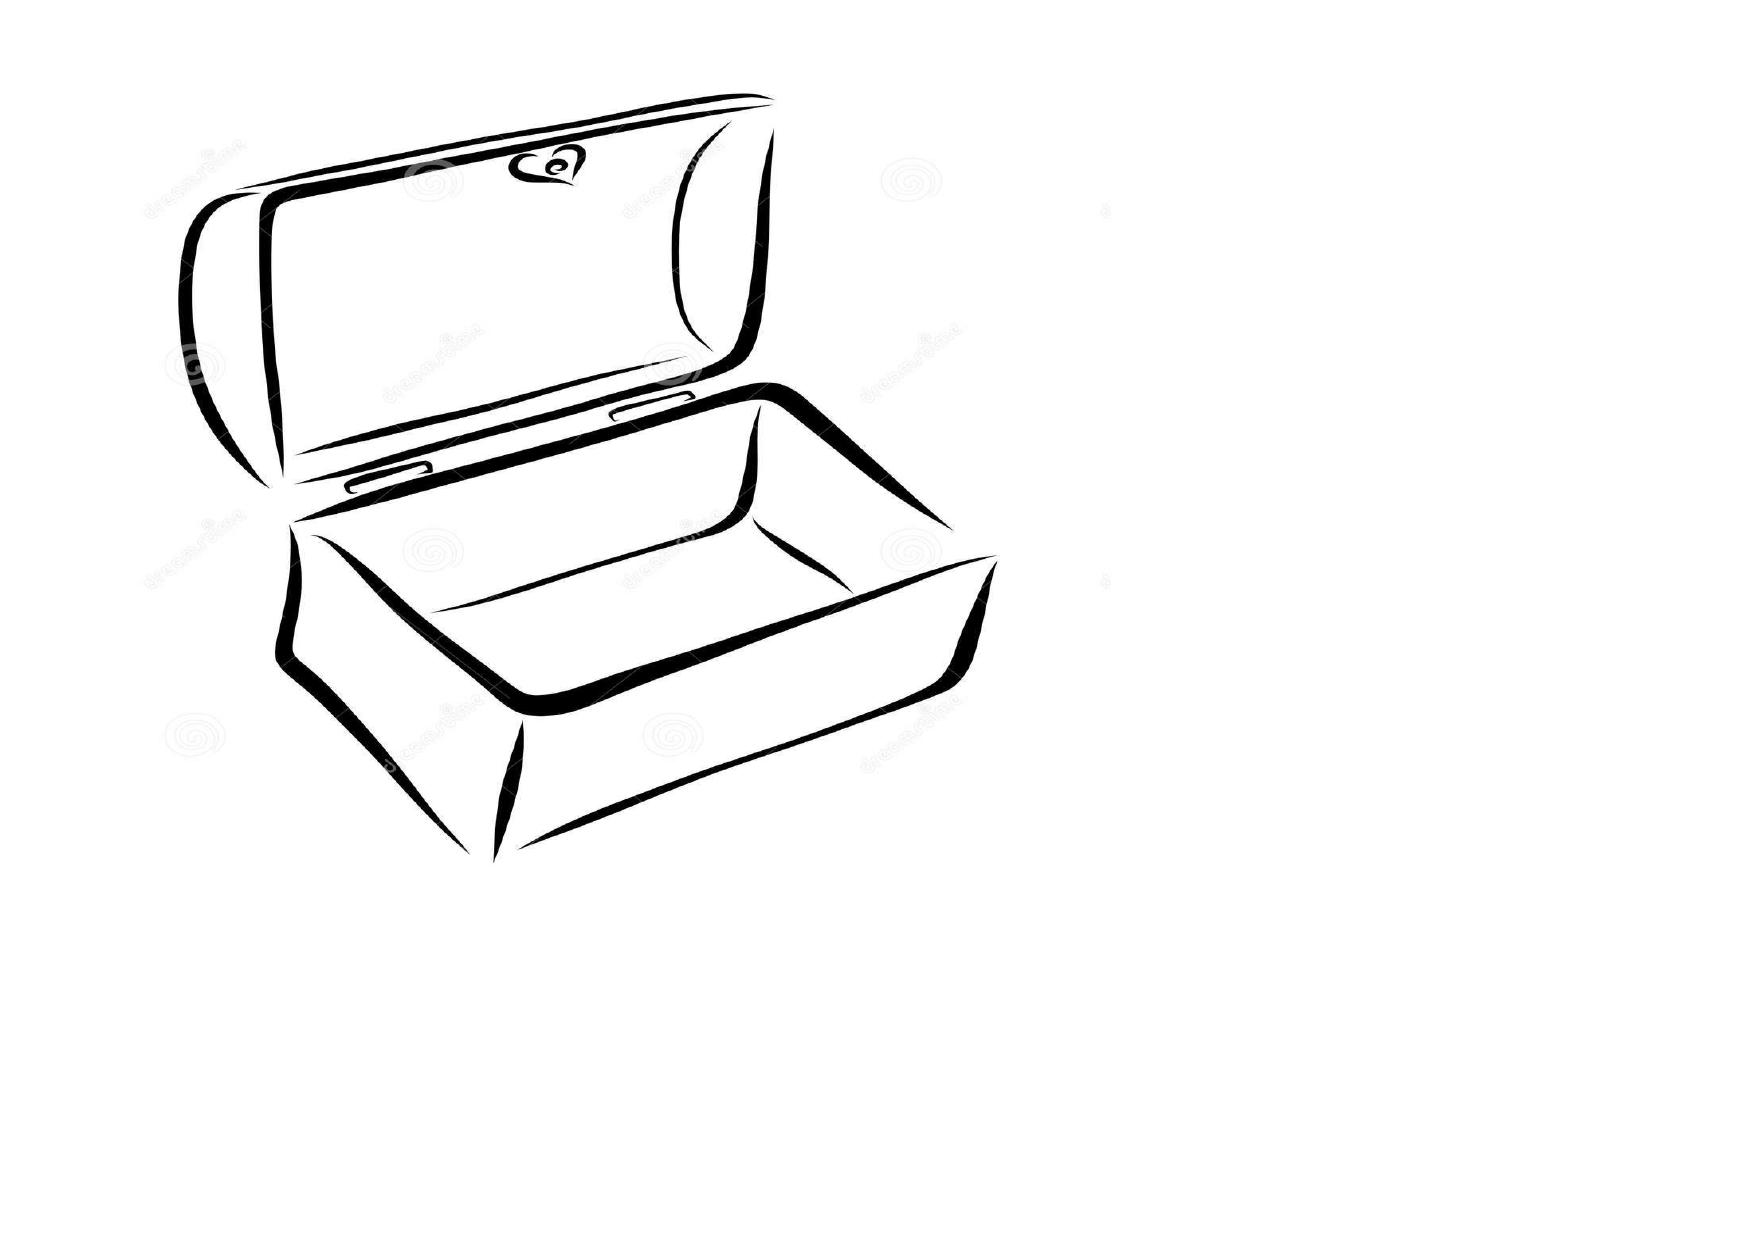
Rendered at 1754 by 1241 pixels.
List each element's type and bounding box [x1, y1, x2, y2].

picture [75, 75, 1111, 874]
